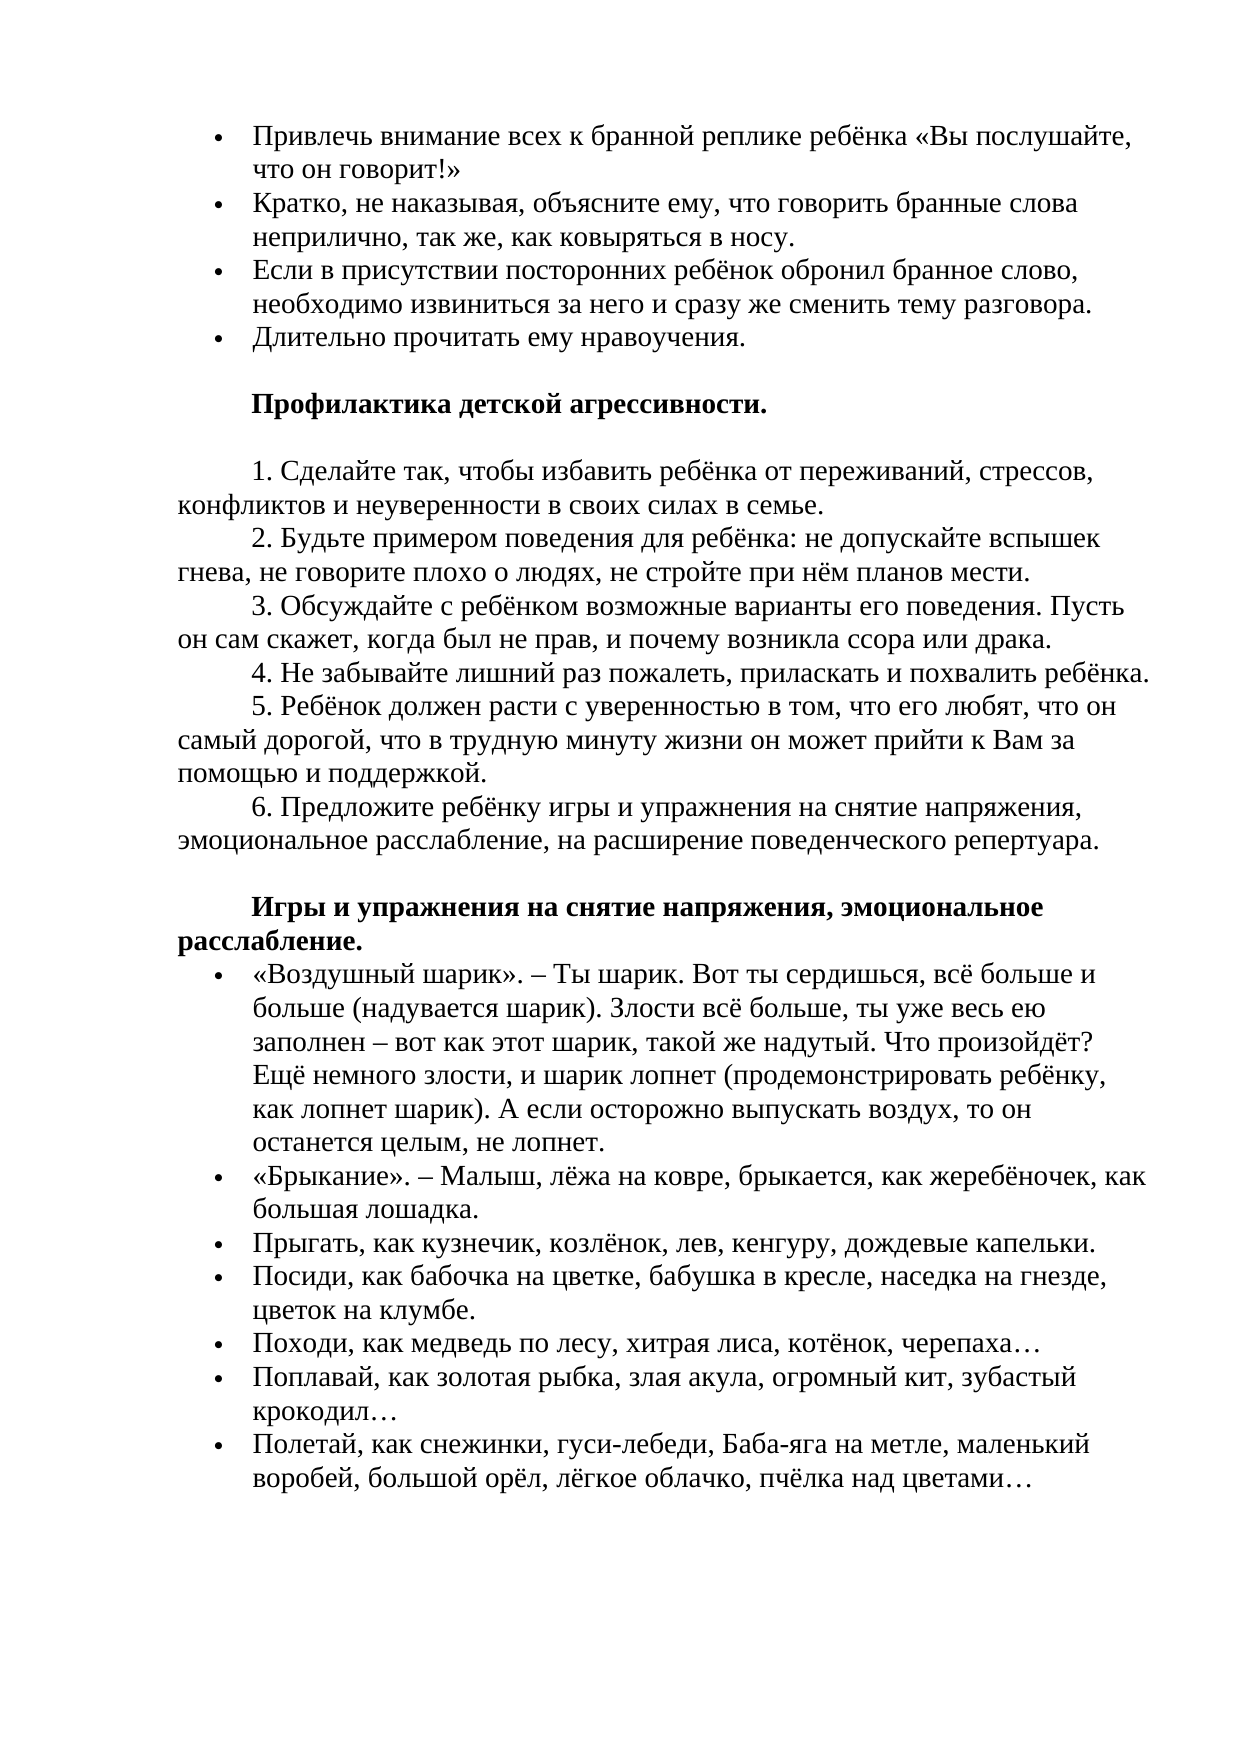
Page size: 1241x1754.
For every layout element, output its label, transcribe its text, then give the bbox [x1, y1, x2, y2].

list Полетай, как снежинки, гуси-лебеди, Баба-яга на метле, маленький воробей, большой орёл, лёгкое облачко, пчёлка над цветами… [215, 1426, 1152, 1493]
text 6. Предложите ребёнку игры и упражнения на снятие напряжения, эмоциональное расслабление, на расширение поведенческого репертуара. [177, 789, 1152, 856]
list Посиди, как бабочка на цветке, бабушка в кресле, наседка на гнезде, цветок на клумбе. [215, 1258, 1152, 1326]
text Игры и упражнения на снятие напряжения, эмоциональное расслабление. [177, 889, 1152, 957]
text 2. Будьте примером поведения для ребёнка: не допускайте вспышек гнева, не говорите плохо о людях, не стройте при нём планов мести. [177, 521, 1152, 588]
text 5. Ребёнок должен расти с уверенностью в том, что его любят, что он самый дорогой, что в трудную минуту жизни он может прийти к Вам за помощью и поддержкой. [177, 688, 1152, 789]
text 3. Обсуждайте с ребёнком возможные варианты его поведения. Пусть он сам скажет, когда был не прав, и почему возникла ссора или драка. [177, 588, 1152, 655]
list Длительно прочитать ему нравоучения. [215, 319, 1152, 353]
list Поплавай, как золотая рыбка, злая акула, огромный кит, зубастый крокодил… [215, 1359, 1152, 1426]
list Если в присутствии посторонних ребёнок обронил бранное слово, необходимо извиниться за него и сразу же сменить тему разговора. [215, 252, 1152, 319]
list Походи, как медведь по лесу, хитрая лиса, котёнок, черепаха… [215, 1326, 1152, 1359]
list «Брыкание». – Малыш, лёжа на ковре, брыкается, как жеребёночек, как большая лошадка. [215, 1158, 1152, 1225]
list «Воздушный шарик». – Ты шарик. Вот ты сердишься, всё больше и больше (надувается шарик). Злости всё больше, ты уже весь ею заполнен – вот как этот шарик, такой же надутый. Что произойдёт? Ещё немного злости, и шарик лопнет (продемонстрировать ребёнку, как лопнет шарик). А если осторожно выпускать воздух, то он останется целым, не лопнет. [215, 957, 1152, 1158]
list Прыгать, как кузнечик, козлёнок, лев, кенгуру, дождевые капельки. [215, 1225, 1152, 1258]
text Профилактика детской агрессивности. [177, 386, 1152, 420]
text 1. Сделайте так, чтобы избавить ребёнка от переживаний, стрессов, конфликтов и неуверенности в своих силах в семье. [177, 453, 1152, 521]
list Кратко, не наказывая, объясните ему, что говорить бранные слова неприлично, так же, как ковыряться в носу. [215, 185, 1152, 252]
list Привлечь внимание всех к бранной реплике ребёнка «Вы послушайте, что он говорит!» [215, 118, 1152, 185]
text 4. Не забывайте лишний раз пожалеть, приласкать и похвалить ребёнка. [177, 655, 1152, 688]
